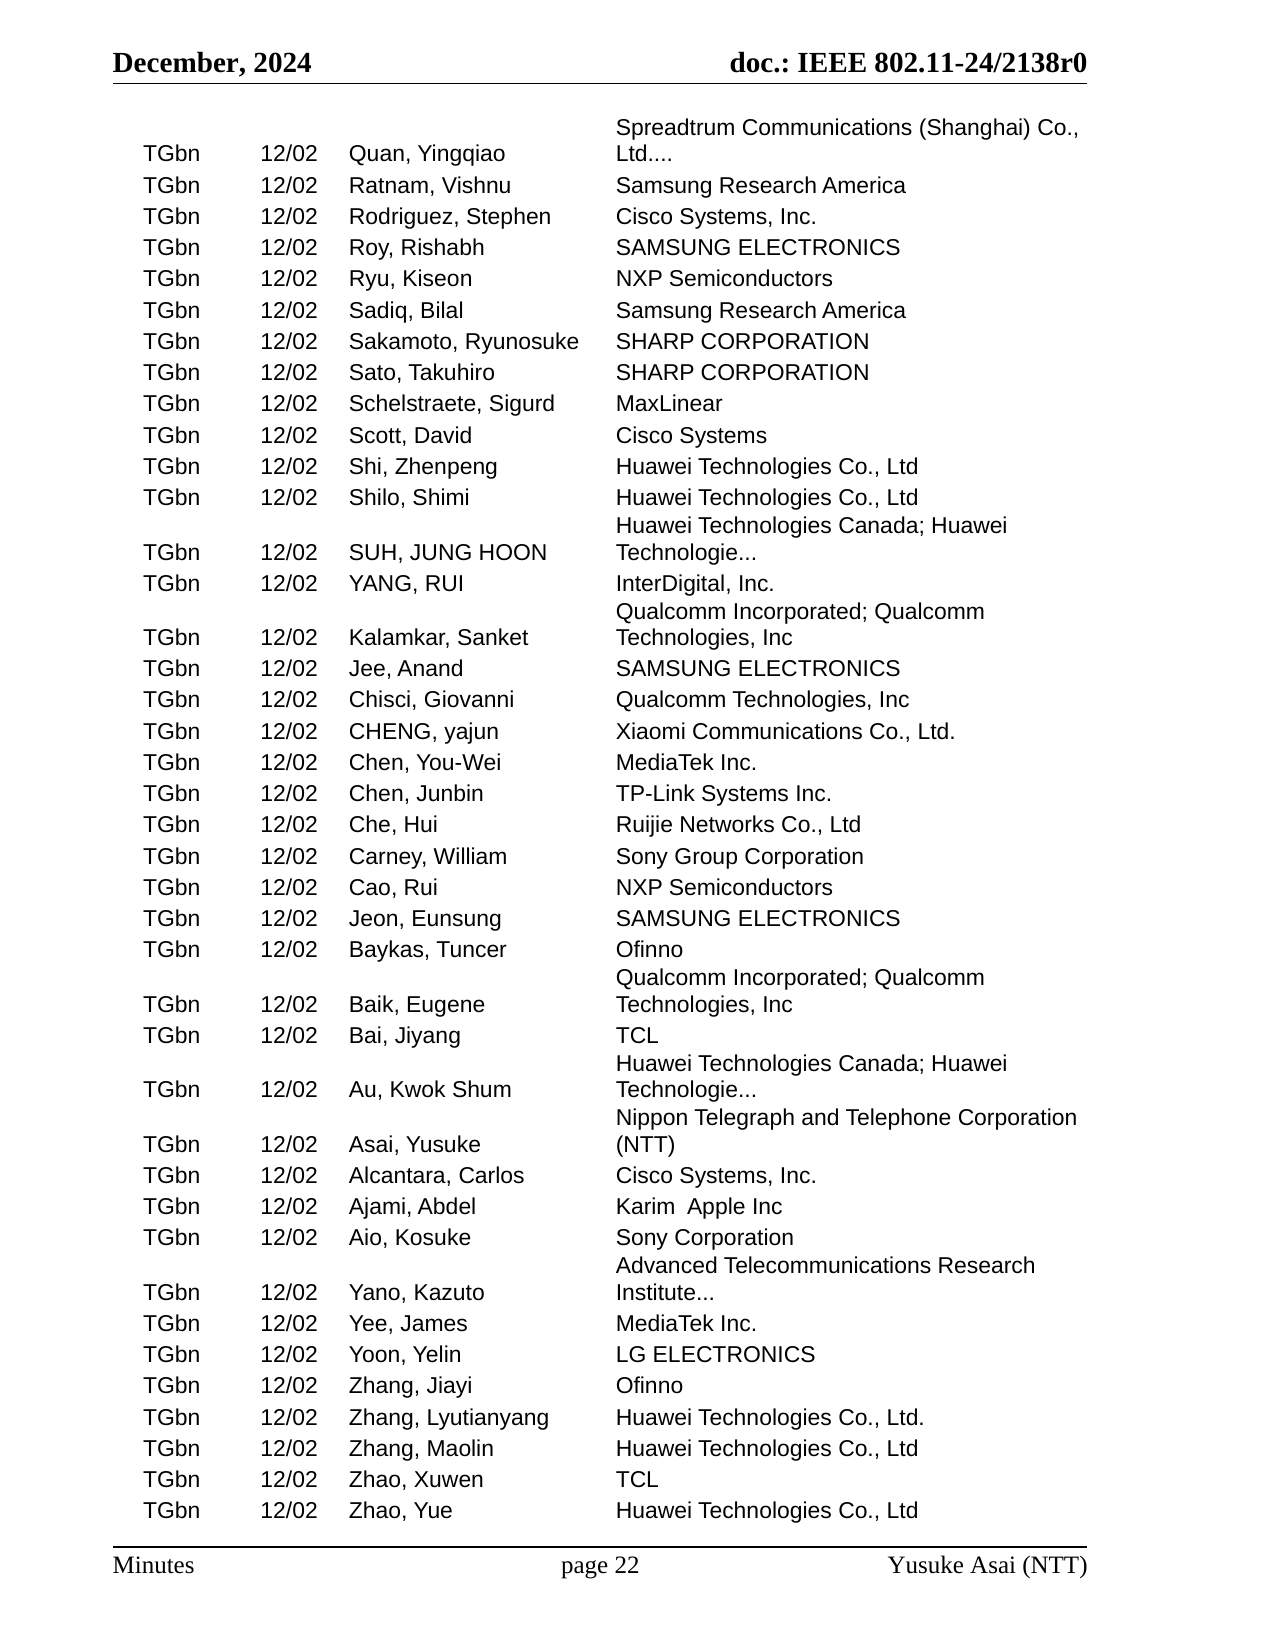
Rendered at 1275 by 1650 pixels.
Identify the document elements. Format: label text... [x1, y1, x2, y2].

table_cell Cisco Systems, Inc. [614, 198, 1087, 229]
table_cell Spreadtrum Communications (Shanghai) Co., Ltd.... [614, 113, 1087, 167]
table_cell 12/02 [231, 292, 347, 323]
table_cell TGbn [113, 229, 231, 261]
table_cell Zhang, Lyutianyang [347, 1399, 614, 1430]
table_cell TGbn [113, 900, 231, 932]
table_cell Quan, Yingqiao [347, 113, 614, 167]
table_cell 12/02 [231, 198, 347, 229]
table_cell Huawei Technologies Co., Ltd [614, 448, 1087, 479]
table_cell MediaTek Inc. [614, 744, 1087, 775]
table_cell Cao, Rui [347, 869, 614, 900]
table_cell TGbn [113, 167, 231, 198]
table_cell Baykas, Tuncer [347, 932, 614, 963]
table_cell InterDigital, Inc. [614, 565, 1087, 596]
table_cell Samsung Research America [614, 167, 1087, 198]
table_cell Yee, James [347, 1305, 614, 1336]
table_cell 12/02 [231, 167, 347, 198]
table_cell 12/02 [231, 744, 347, 775]
table_cell TGbn [113, 354, 231, 386]
table_cell TGbn [113, 1493, 231, 1524]
table_cell Che, Hui [347, 807, 614, 838]
table_cell Ofinno [614, 932, 1087, 963]
table_cell 12/02 [231, 479, 347, 511]
table_cell TGbn [113, 1103, 231, 1157]
table_cell Au, Kwok Shum [347, 1048, 614, 1103]
table_cell Advanced Telecommunications Research Institute... [614, 1251, 1087, 1305]
table_cell TGbn [113, 511, 231, 565]
table_cell Kalamkar, Sanket [347, 596, 614, 650]
table_cell Cisco Systems [614, 417, 1087, 448]
table_cell LG ELECTRONICS [614, 1336, 1087, 1367]
table_cell Jeon, Eunsung [347, 900, 614, 932]
table_cell 12/02 [231, 807, 347, 838]
table_cell TGbn [113, 198, 231, 229]
table_cell TGbn [113, 775, 231, 807]
table_cell Shilo, Shimi [347, 479, 614, 511]
table_cell TGbn [113, 1399, 231, 1430]
table_cell MaxLinear [614, 386, 1087, 417]
table_cell TGbn [113, 807, 231, 838]
table_cell Sakamoto, Ryunosuke [347, 323, 614, 354]
table_cell TGbn [113, 838, 231, 869]
table_cell 12/02 [231, 650, 347, 682]
table_cell Chisci, Giovanni [347, 682, 614, 713]
table_cell 12/02 [231, 565, 347, 596]
table_cell 12/02 [231, 963, 347, 1017]
table_cell Shi, Zhenpeng [347, 448, 614, 479]
table_cell TGbn [113, 1017, 231, 1048]
table_cell Zhao, Xuwen [347, 1461, 614, 1492]
table_cell NXP Semiconductors [614, 261, 1087, 292]
table_cell TGbn [113, 1188, 231, 1219]
table_cell Asai, Yusuke [347, 1103, 614, 1157]
table_cell TGbn [113, 932, 231, 963]
table_cell MediaTek Inc. [614, 1305, 1087, 1336]
table_cell 12/02 [231, 869, 347, 900]
table_cell 12/02 [231, 775, 347, 807]
table_cell Aio, Kosuke [347, 1219, 614, 1251]
table_cell Sony Corporation [614, 1219, 1087, 1251]
table_cell 12/02 [231, 417, 347, 448]
table_cell Huawei Technologies Canada; Huawei Technologie... [614, 1048, 1087, 1103]
table_cell TGbn [113, 650, 231, 682]
table_cell Chen, You-Wei [347, 744, 614, 775]
table_cell Cisco Systems, Inc. [614, 1157, 1087, 1188]
table_cell SHARP CORPORATION [614, 354, 1087, 386]
table_cell TGbn [113, 113, 231, 167]
table_cell Samsung Research America [614, 292, 1087, 323]
table_cell TGbn [113, 1430, 231, 1461]
table_cell Huawei Technologies Co., Ltd [614, 479, 1087, 511]
table_cell 12/02 [231, 1017, 347, 1048]
table_cell TGbn [113, 1336, 231, 1367]
table_cell TGbn [113, 596, 231, 650]
table_cell Schelstraete, Sigurd [347, 386, 614, 417]
table_cell SAMSUNG ELECTRONICS [614, 900, 1087, 932]
table_cell TCL [614, 1461, 1087, 1492]
table_cell TGbn [113, 417, 231, 448]
table_cell 12/02 [231, 1251, 347, 1305]
table_cell TGbn [113, 1305, 231, 1336]
table_cell CHENG, yajun [347, 713, 614, 744]
table_cell TGbn [113, 682, 231, 713]
table_cell 12/02 [231, 1219, 347, 1251]
table_cell Huawei Technologies Canada; Huawei Technologie... [614, 511, 1087, 565]
table_cell Qualcomm Incorporated; Qualcomm Technologies, Inc [614, 963, 1087, 1017]
table_cell Baik, Eugene [347, 963, 614, 1017]
table_cell SAMSUNG ELECTRONICS [614, 650, 1087, 682]
table_cell Roy, Rishabh [347, 229, 614, 261]
table_cell Carney, William [347, 838, 614, 869]
table_cell 12/02 [231, 1305, 347, 1336]
table_cell 12/02 [231, 1048, 347, 1103]
table_cell SAMSUNG ELECTRONICS [614, 229, 1087, 261]
table_cell TCL [614, 1017, 1087, 1048]
table_cell TGbn [113, 292, 231, 323]
table_cell 12/02 [231, 1461, 347, 1492]
table_cell TGbn [113, 963, 231, 1017]
table_cell Sato, Takuhiro [347, 354, 614, 386]
table_cell Scott, David [347, 417, 614, 448]
table_cell TGbn [113, 448, 231, 479]
table_cell 12/02 [231, 448, 347, 479]
table_cell TGbn [113, 565, 231, 596]
table_cell TGbn [113, 1368, 231, 1399]
table_cell 12/02 [231, 1430, 347, 1461]
table_cell TGbn [113, 1251, 231, 1305]
table_cell Rodriguez, Stephen [347, 198, 614, 229]
table_cell TGbn [113, 713, 231, 744]
table_cell 12/02 [231, 1368, 347, 1399]
table_cell 12/02 [231, 932, 347, 963]
table_cell SUH, JUNG HOON [347, 511, 614, 565]
table_cell 12/02 [231, 900, 347, 932]
table_cell 12/02 [231, 1188, 347, 1219]
table_cell 12/02 [231, 386, 347, 417]
table_cell TGbn [113, 1048, 231, 1103]
table_cell Xiaomi Communications Co., Ltd. [614, 713, 1087, 744]
table_cell YANG, RUI [347, 565, 614, 596]
table_cell 12/02 [231, 596, 347, 650]
table_cell TGbn [113, 1157, 231, 1188]
table_cell Chen, Junbin [347, 775, 614, 807]
table_cell Alcantara, Carlos [347, 1157, 614, 1188]
table_cell 12/02 [231, 261, 347, 292]
table_cell 12/02 [231, 511, 347, 565]
table_cell 12/02 [231, 113, 347, 167]
table_cell 12/02 [231, 838, 347, 869]
table_cell TGbn [113, 869, 231, 900]
table_cell SHARP CORPORATION [614, 323, 1087, 354]
table_cell Huawei Technologies Co., Ltd. [614, 1399, 1087, 1430]
table_cell Huawei Technologies Co., Ltd [614, 1493, 1087, 1524]
table_cell Qualcomm Incorporated; Qualcomm Technologies, Inc [614, 596, 1087, 650]
table_cell Nippon Telegraph and Telephone Corporation (NTT) [614, 1103, 1087, 1157]
table_cell 12/02 [231, 1103, 347, 1157]
table_cell 12/02 [231, 1336, 347, 1367]
table_cell Jee, Anand [347, 650, 614, 682]
table_cell Qualcomm Technologies, Inc [614, 682, 1087, 713]
table_cell Karim Apple Inc [614, 1188, 1087, 1219]
table_cell TGbn [113, 386, 231, 417]
table_cell TGbn [113, 323, 231, 354]
table_cell Yoon, Yelin [347, 1336, 614, 1367]
table_cell Sadiq, Bilal [347, 292, 614, 323]
table_cell Ofinno [614, 1368, 1087, 1399]
table_cell Yano, Kazuto [347, 1251, 614, 1305]
table_cell 12/02 [231, 1157, 347, 1188]
table_cell Zhang, Maolin [347, 1430, 614, 1461]
table_cell TGbn [113, 261, 231, 292]
table_cell TGbn [113, 1219, 231, 1251]
table_cell Ruijie Networks Co., Ltd [614, 807, 1087, 838]
table_cell Ajami, Abdel [347, 1188, 614, 1219]
table_cell TGbn [113, 1461, 231, 1492]
table_cell 12/02 [231, 1399, 347, 1430]
table_cell 12/02 [231, 713, 347, 744]
table_cell 12/02 [231, 229, 347, 261]
table_cell Ratnam, Vishnu [347, 167, 614, 198]
table_cell 12/02 [231, 323, 347, 354]
table_cell Sony Group Corporation [614, 838, 1087, 869]
table_cell NXP Semiconductors [614, 869, 1087, 900]
table_cell Zhao, Yue [347, 1493, 614, 1524]
table_cell TGbn [113, 479, 231, 511]
table_cell TP-Link Systems Inc. [614, 775, 1087, 807]
table_cell Bai, Jiyang [347, 1017, 614, 1048]
table_cell Zhang, Jiayi [347, 1368, 614, 1399]
table_cell 12/02 [231, 354, 347, 386]
table_cell Huawei Technologies Co., Ltd [614, 1430, 1087, 1461]
table_cell Ryu, Kiseon [347, 261, 614, 292]
table_cell 12/02 [231, 682, 347, 713]
table_cell 12/02 [231, 1493, 347, 1524]
table_cell TGbn [113, 744, 231, 775]
